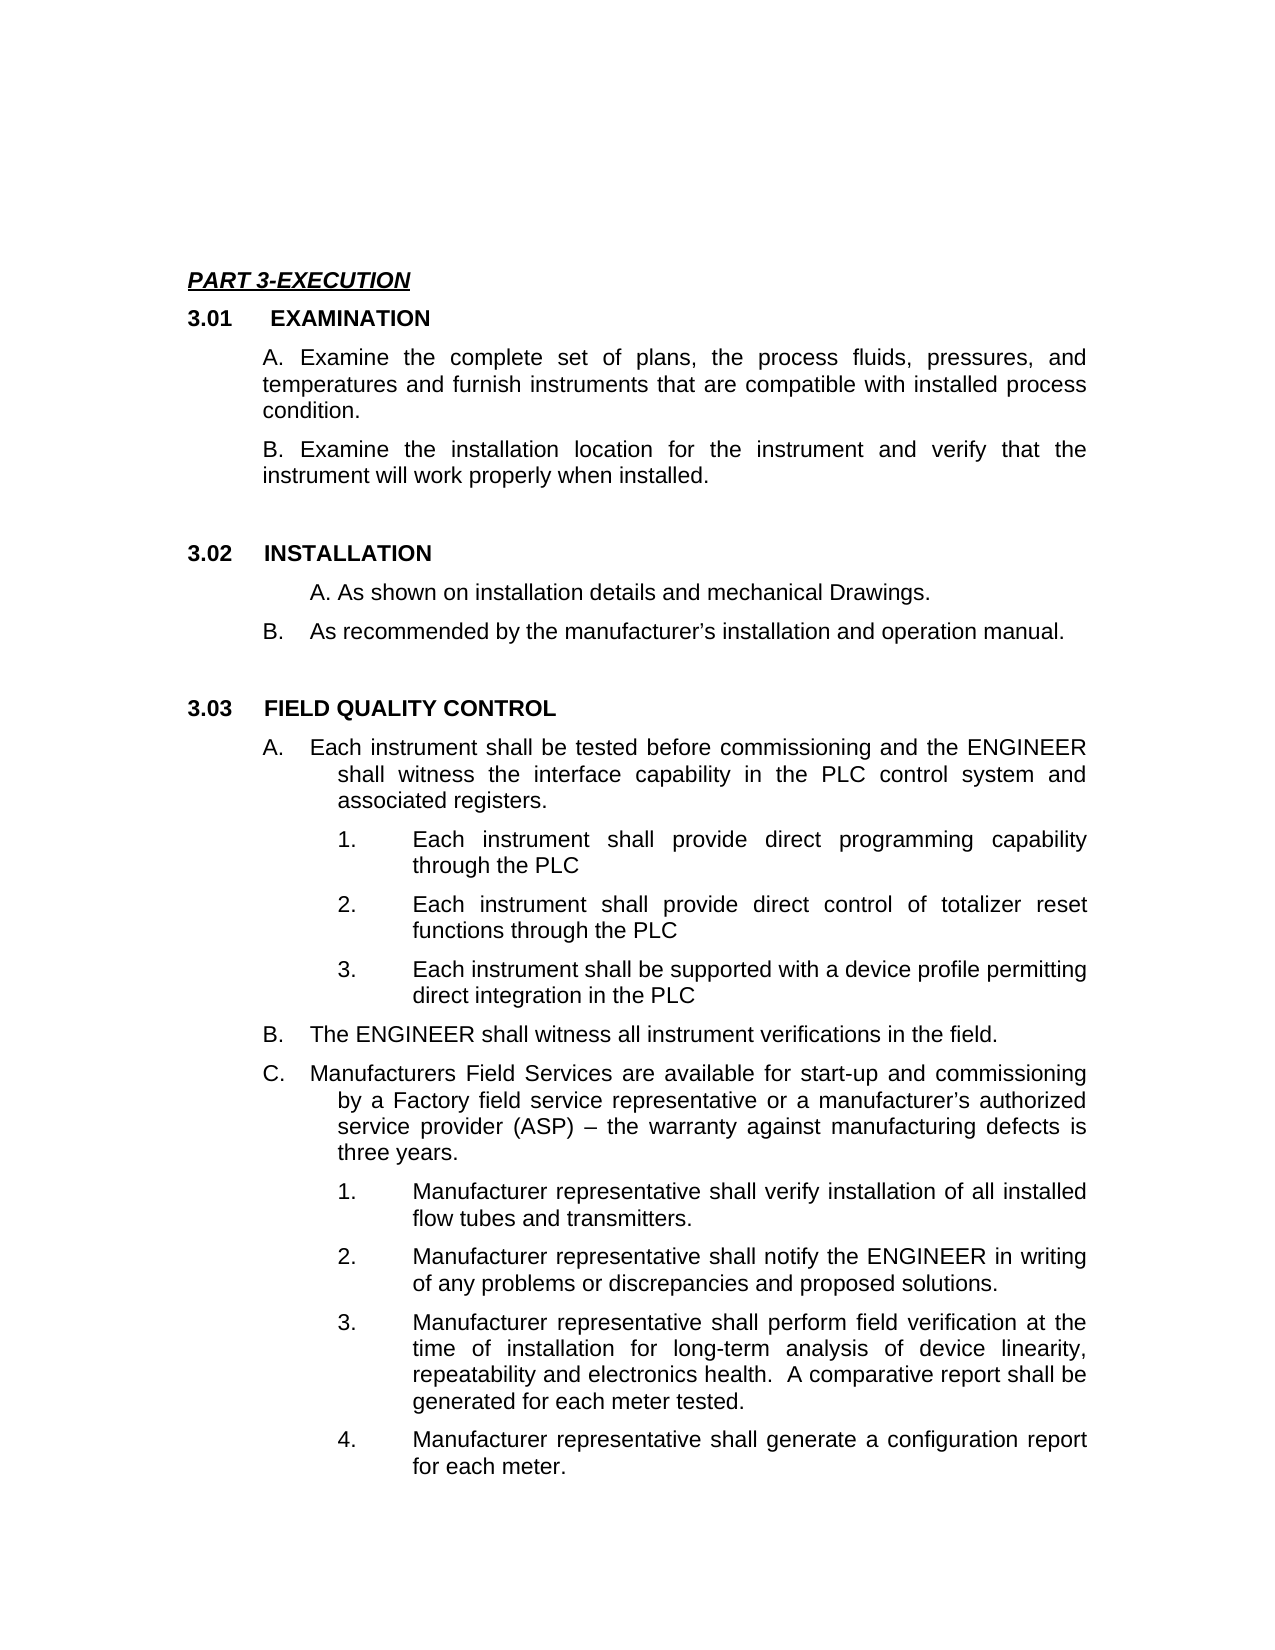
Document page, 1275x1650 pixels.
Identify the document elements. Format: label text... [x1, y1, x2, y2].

list Manufacturer representative shall verify installation of all installed flow tubes and transmitters. [337, 1178, 1087, 1231]
list Manufacturer representative shall notify the ENGINEER in writing of any problems or discrepancies and proposed solutions. [337, 1243, 1087, 1296]
list 3.01 EXAMINATION [187, 305, 1087, 332]
list Each instrument shall be supported with a device profile permitting direct integration in the PLC [337, 956, 1087, 1009]
list Manufacturers Field Services are available for start-up and commissioning by a Factory field service representative or a manufacturer’s authorized service provider (ASP) – the warranty against manufacturing defects is three years. [262, 1060, 1087, 1166]
list Each instrument shall provide direct programming capability through the PLC [337, 826, 1087, 878]
list Manufacturer representative shall generate a configuration report for each meter. [337, 1426, 1087, 1479]
list As shown on installation details and mechanical Drawings. [309, 579, 1087, 605]
text PART 3-EXECUTION [187, 267, 1087, 293]
list 3.03 FIELD QUALITY CONTROL [187, 695, 1087, 722]
list Manufacturer representative shall perform field verification at the time of installation for long-term analysis of device linearity, repeatability and electronics health. A comparative report shall be generated for each meter tested. [337, 1308, 1087, 1414]
list Examine the complete set of plans, the process fluids, pressures, and temperatures and furnish instruments that are compatible with installed process condition. [262, 344, 1087, 423]
list Each instrument shall be tested before commissioning and the ENGINEER shall witness the interface capability in the PLC control system and associated registers. [262, 734, 1087, 813]
list 3.02 INSTALLATION [187, 540, 1087, 566]
list Each instrument shall provide direct control of totalizer reset functions through the PLC [337, 891, 1087, 944]
list As recommended by the manufacturer’s installation and operation manual. [262, 618, 1087, 644]
list The ENGINEER shall witness all instrument verifications in the field. [262, 1021, 1087, 1048]
list Examine the installation location for the instrument and verify that the instrument will work properly when installed. [262, 436, 1087, 488]
